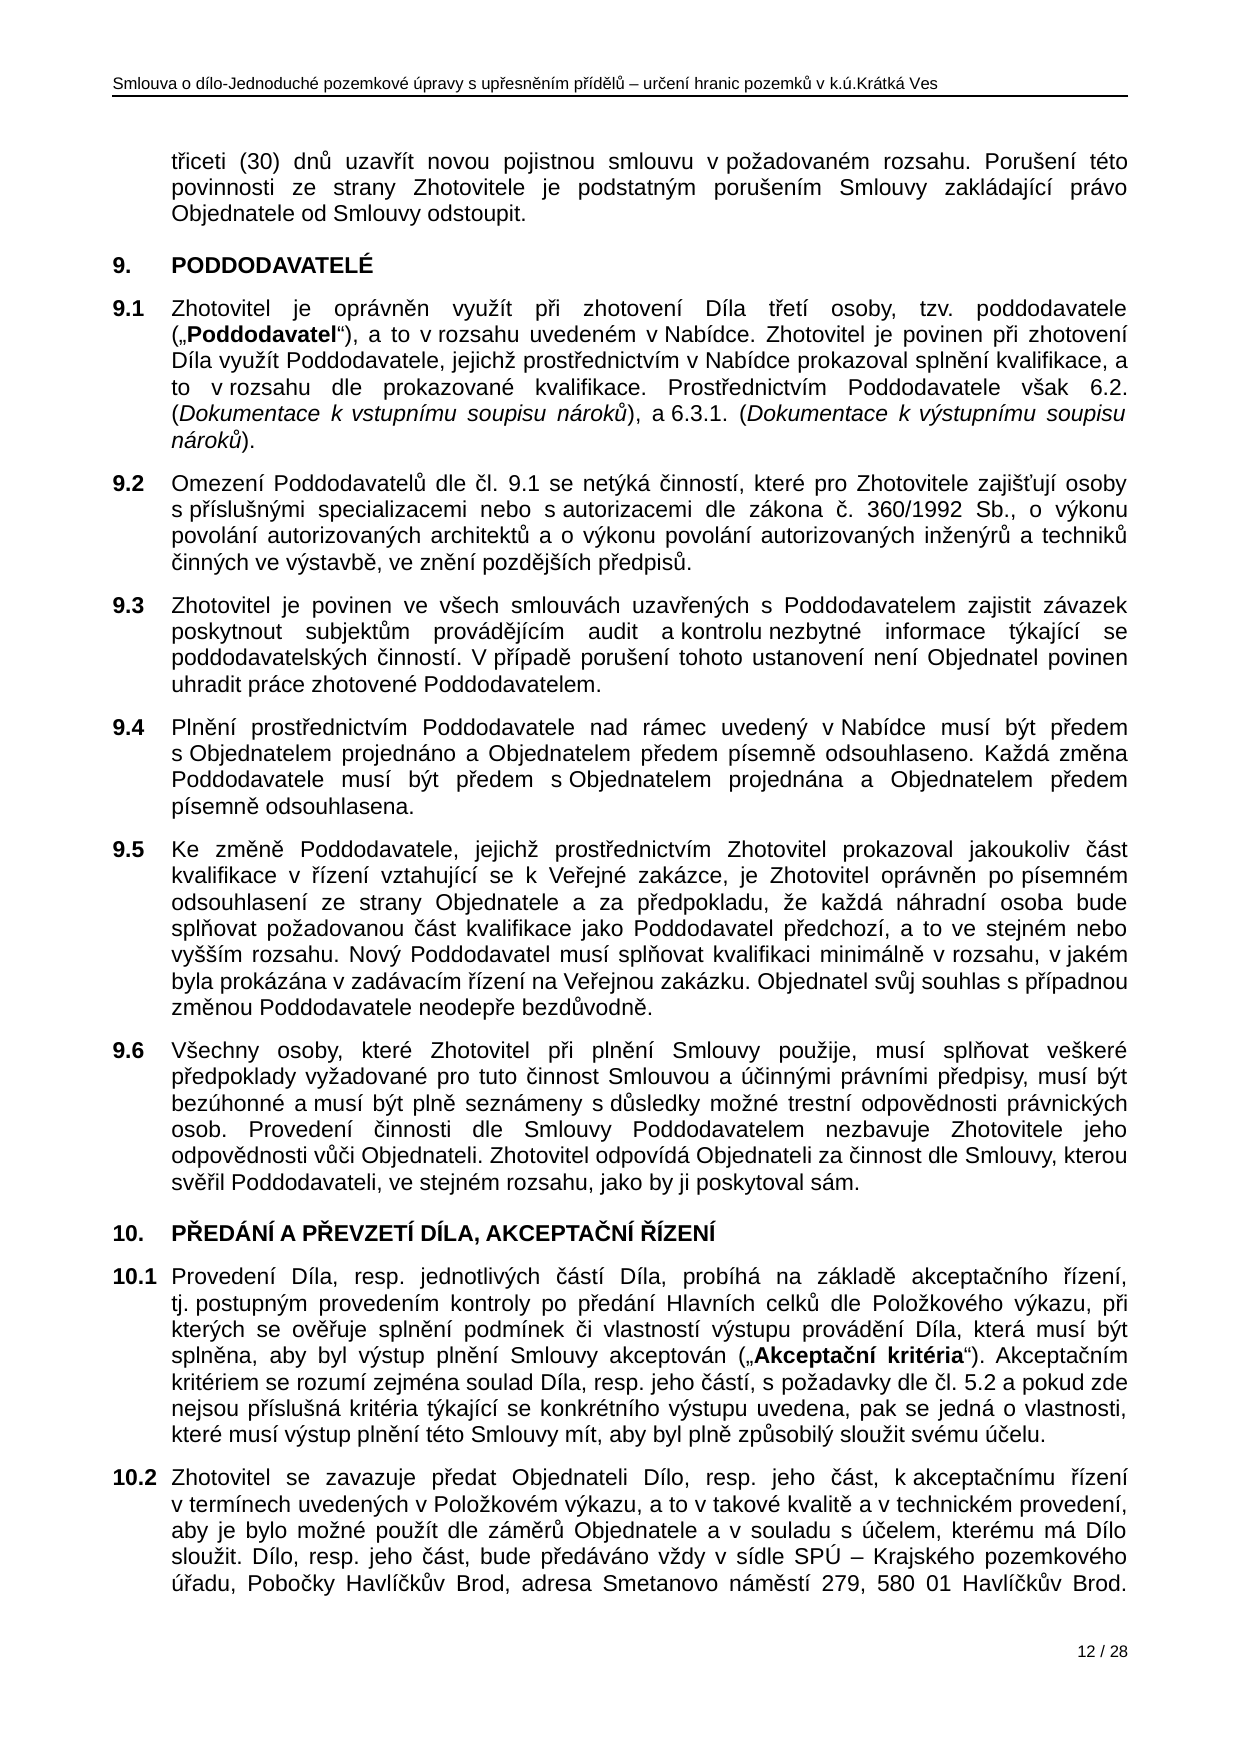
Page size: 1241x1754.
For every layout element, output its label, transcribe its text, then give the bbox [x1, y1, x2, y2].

text Plnění prostřednictvím Poddodavatele nad rámec uvedený v Nabídce musí být předem s Objednatelem projednáno a Objednatelem předem písemně odsouhlaseno. Každá změna Poddodavatele musí být předem s Objednatelem projednána a Objednatelem předem písemně odsouhlasena. [112, 714, 1128, 819]
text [112, 1464, 1128, 1596]
text Poddodavatelé [112, 252, 1128, 278]
text Omezení Poddodavatelů dle čl. 9.1 se netýká činností, které pro Zhotovitele zajišťují osoby s příslušnými specializacemi nebo s autorizacemi dle zákona č. 360/1992 Sb., o výkonu povolání autorizovaných architektů a o výkonu povolání autorizovaných inženýrů a techniků činných ve výstavbě, ve znění pozdějších předpisů. [112, 469, 1128, 575]
text Všechny osoby, které Zhotovitel při plnění Smlouvy použije, musí splňovat veškeré předpoklady vyžadované pro tuto činnost Smlouvou a účinnými právními předpisy, musí být bezúhonné a musí být plně seznámeny s důsledky možné trestní odpovědnosti právnických osob. Provedení činnosti dle Smlouvy Poddodavatelem nezbavuje Zhotovitele jeho odpovědnosti vůči Objednateli. Zhotovitel odpovídá Objednateli za činnost dle Smlouvy, kterou svěřil Poddodavateli, ve stejném rozsahu, jako by ji poskytoval sám. [112, 1037, 1128, 1195]
text Zhotovitel je oprávněn využít při zhotovení Díla třetí osoby, tzv. poddodavatele („Poddodavatel“), a to v rozsahu uvedeném v Nabídce. Zhotovitel je povinen při zhotovení Díla využít Poddodavatele, jejichž prostřednictvím v Nabídce prokazoval splnění kvalifikace, a to v rozsahu dle prokazované kvalifikace. Prostřednictvím Poddodavatele však 6.2. (Dokumentace k vstupnímu soupisu nároků), a 6.3.1. (Dokumentace k výstupnímu soupisu nároků). [112, 295, 1128, 453]
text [112, 148, 1128, 227]
text Ke změně Poddodavatele, jejichž prostřednictvím Zhotovitel prokazoval jakoukoliv část kvalifikace v řízení vztahující se k Veřejné zakázce, je Zhotovitel oprávněn po písemném odsouhlasení ze strany Objednatele a za předpokladu, že každá náhradní osoba bude splňovat požadovanou část kvalifikace jako Poddodavatel předchozí, a to ve stejném nebo vyšším rozsahu. Nový Poddodavatel musí splňovat kvalifikaci minimálně v rozsahu, v jakém byla prokázána v zadávacím řízení na Veřejnou zakázku. Objednatel svůj souhlas s případnou změnou Poddodavatele neodepře bezdůvodně. [112, 836, 1128, 1020]
text Předání a převzetí Díla, Akceptační řízení [112, 1220, 1128, 1246]
text Zhotovitel je povinen ve všech smlouvách uzavřených s Poddodavatelem zajistit závazek poskytnout subjektům provádějícím audit a kontrolu nezbytné informace týkající se poddodavatelských činností. V případě porušení tohoto ustanovení není Objednatel povinen uhradit práce zhotovené Poddodavatelem. [112, 592, 1128, 697]
text Provedení Díla, resp. jednotlivých částí Díla, probíhá na základě akceptačního řízení, tj. postupným provedením kontroly po předání Hlavních celků dle Položkového výkazu, při kterých se ověřuje splnění podmínek či vlastností výstupu provádění Díla, která musí být splněna, aby byl výstup plnění Smlouvy akceptován („Akceptační kritéria“). Akceptačním kritériem se rozumí zejména soulad Díla, resp. jeho částí, s požadavky dle čl. 5.2 a pokud zde nejsou příslušná kritéria týkající se konkrétního výstupu uvedena, pak se jedná o vlastnosti, které musí výstup plnění této Smlouvy mít, aby byl plně způsobilý sloužit svému účelu. [112, 1263, 1128, 1448]
